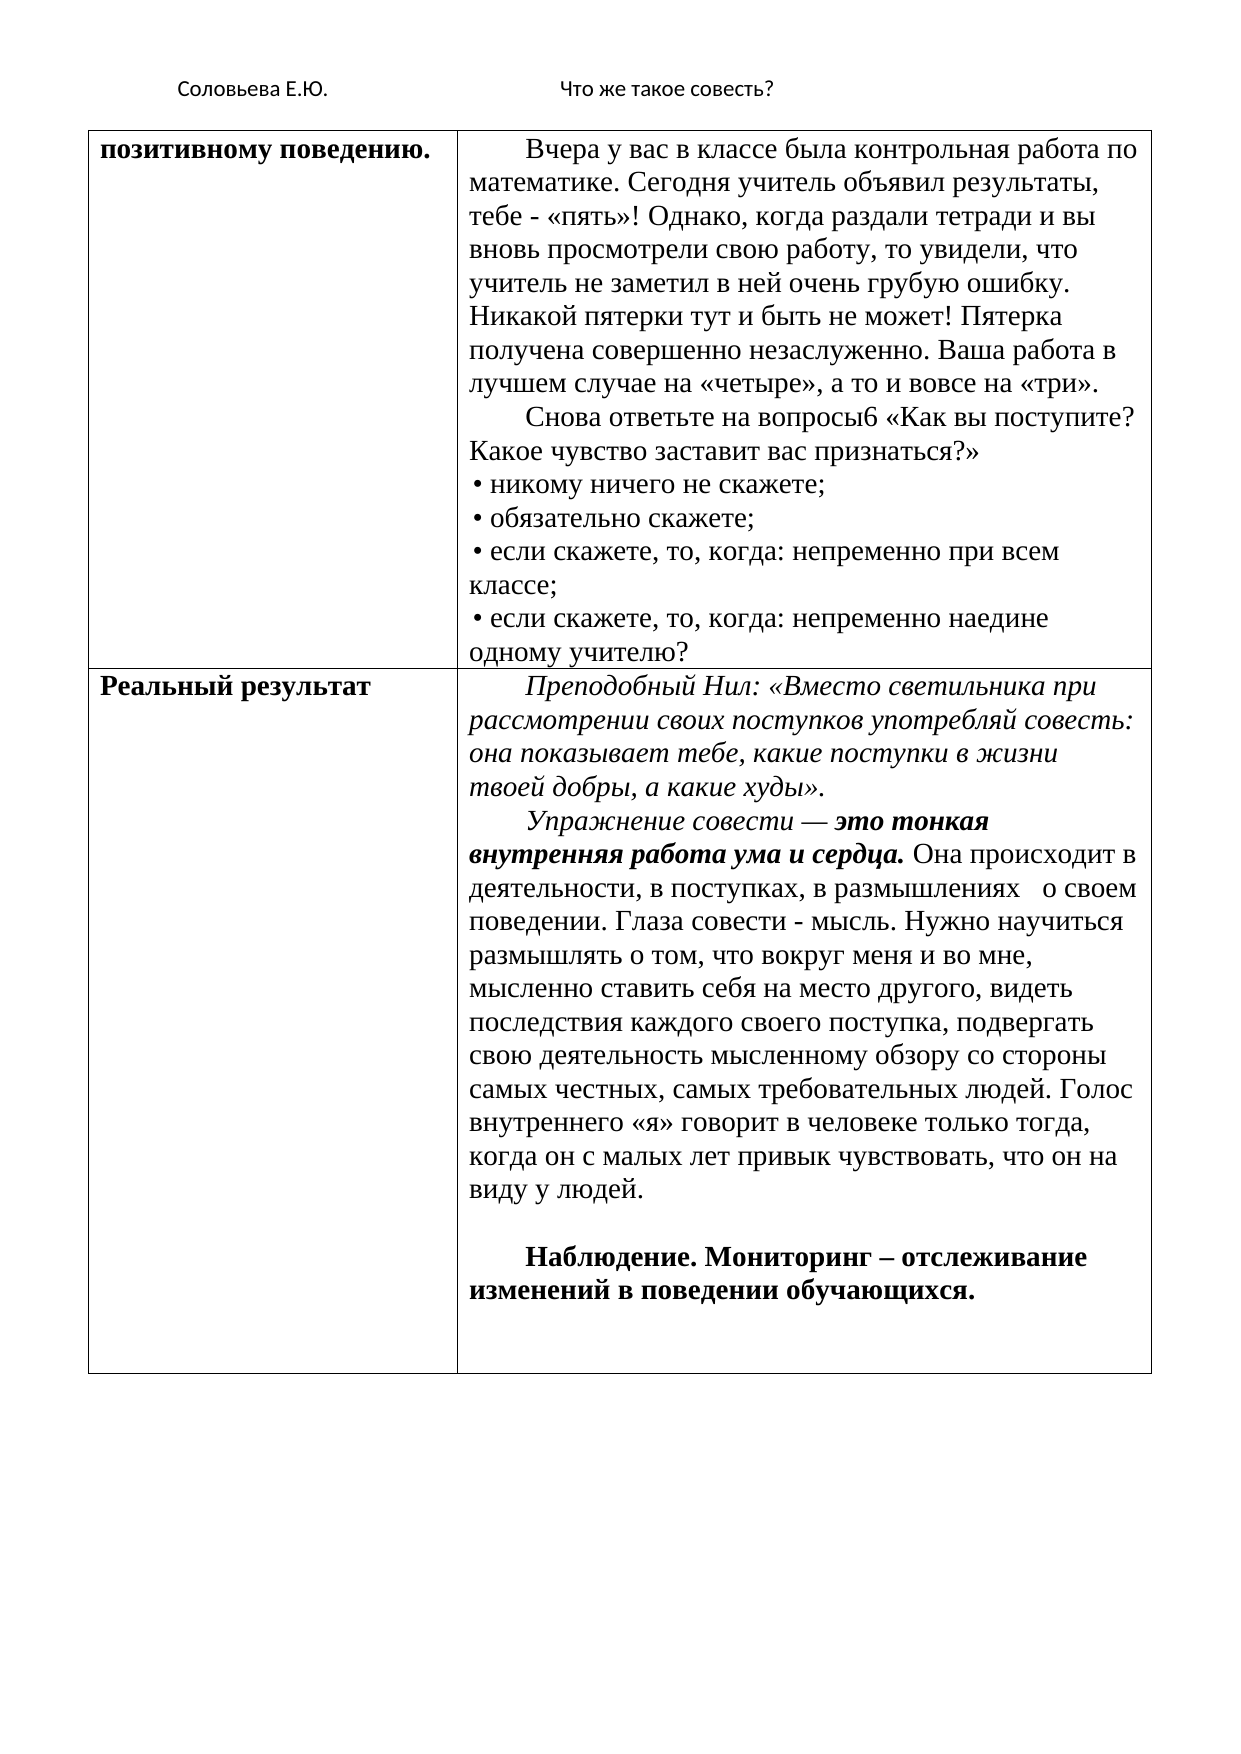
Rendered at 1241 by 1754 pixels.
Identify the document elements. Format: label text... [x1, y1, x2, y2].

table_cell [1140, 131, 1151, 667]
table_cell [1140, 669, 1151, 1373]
table_cell Реальный результат [89, 669, 457, 1373]
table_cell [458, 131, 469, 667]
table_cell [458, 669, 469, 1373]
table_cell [89, 131, 457, 667]
